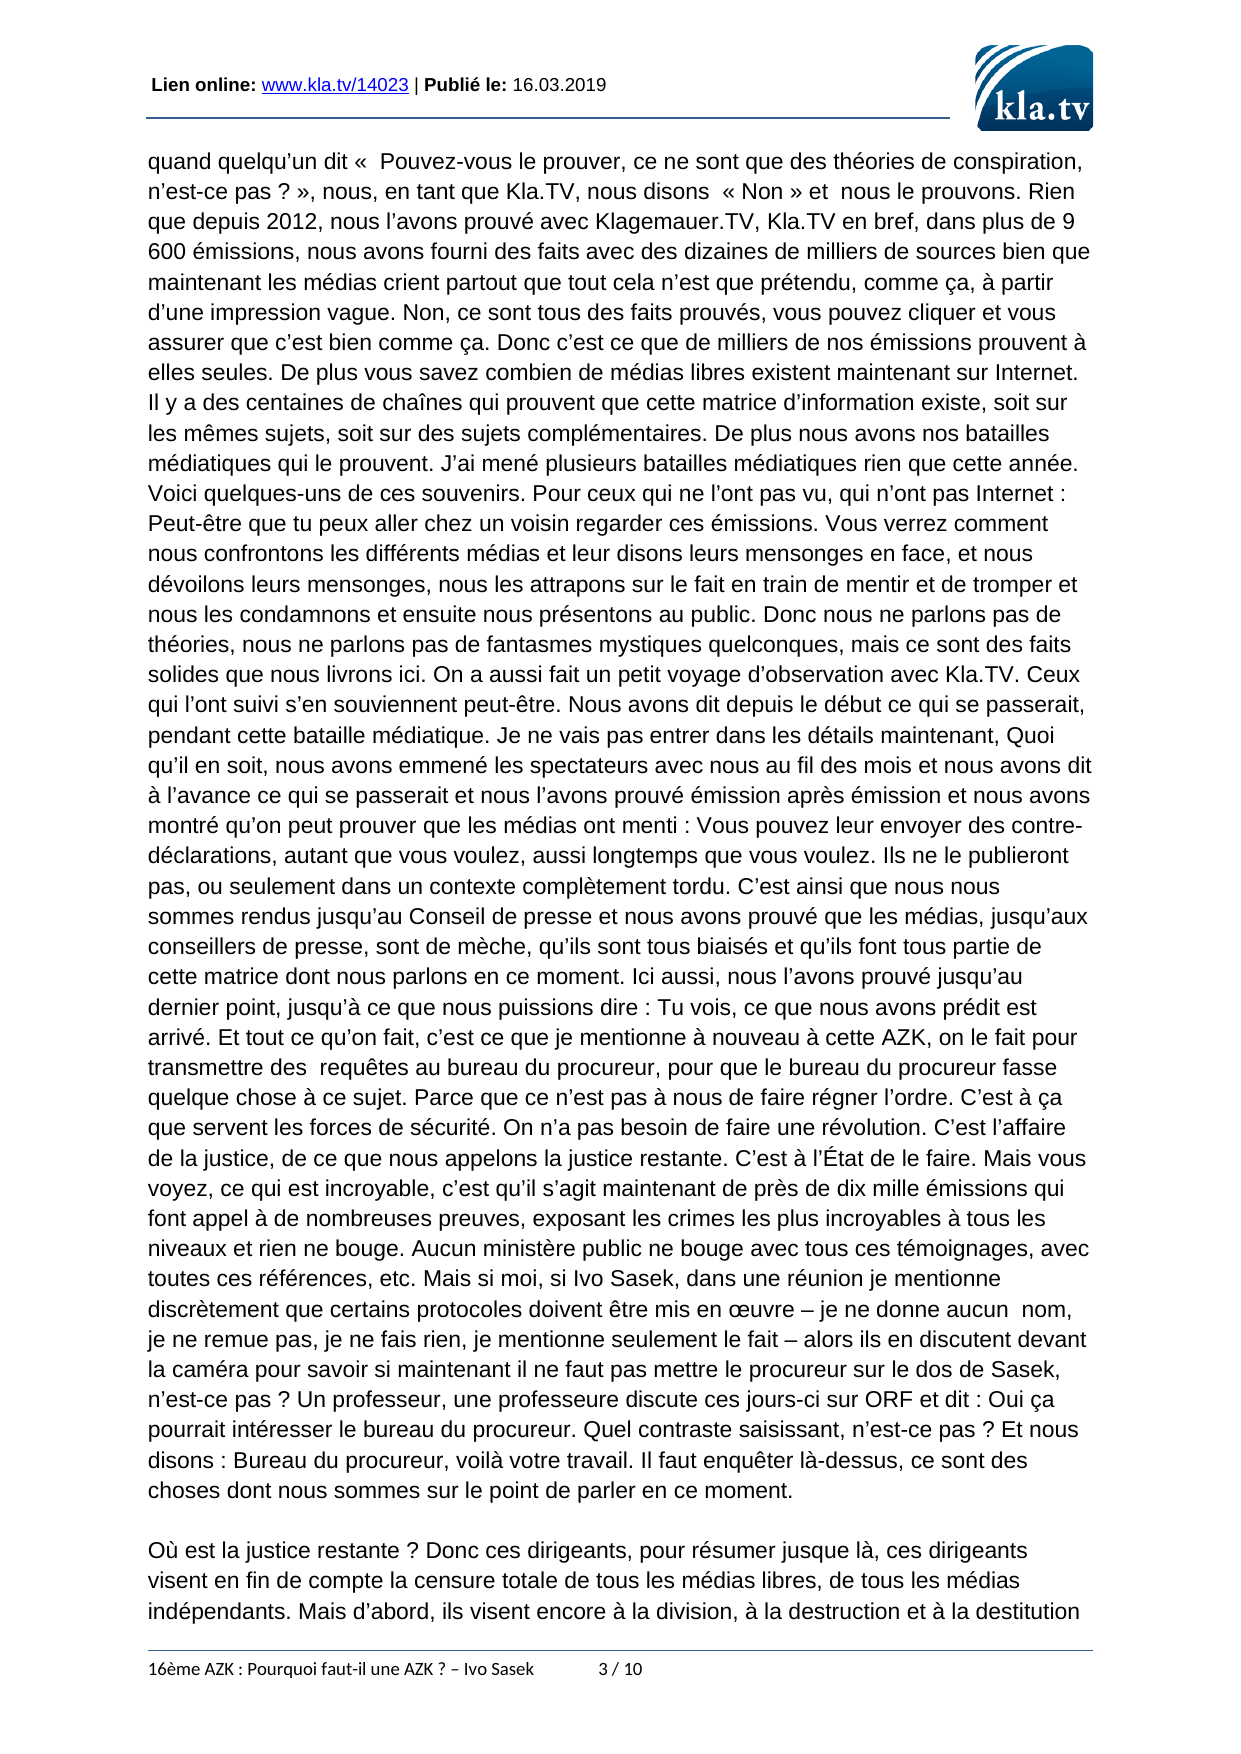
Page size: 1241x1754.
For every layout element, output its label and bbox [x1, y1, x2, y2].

text [148, 148, 1093, 1624]
